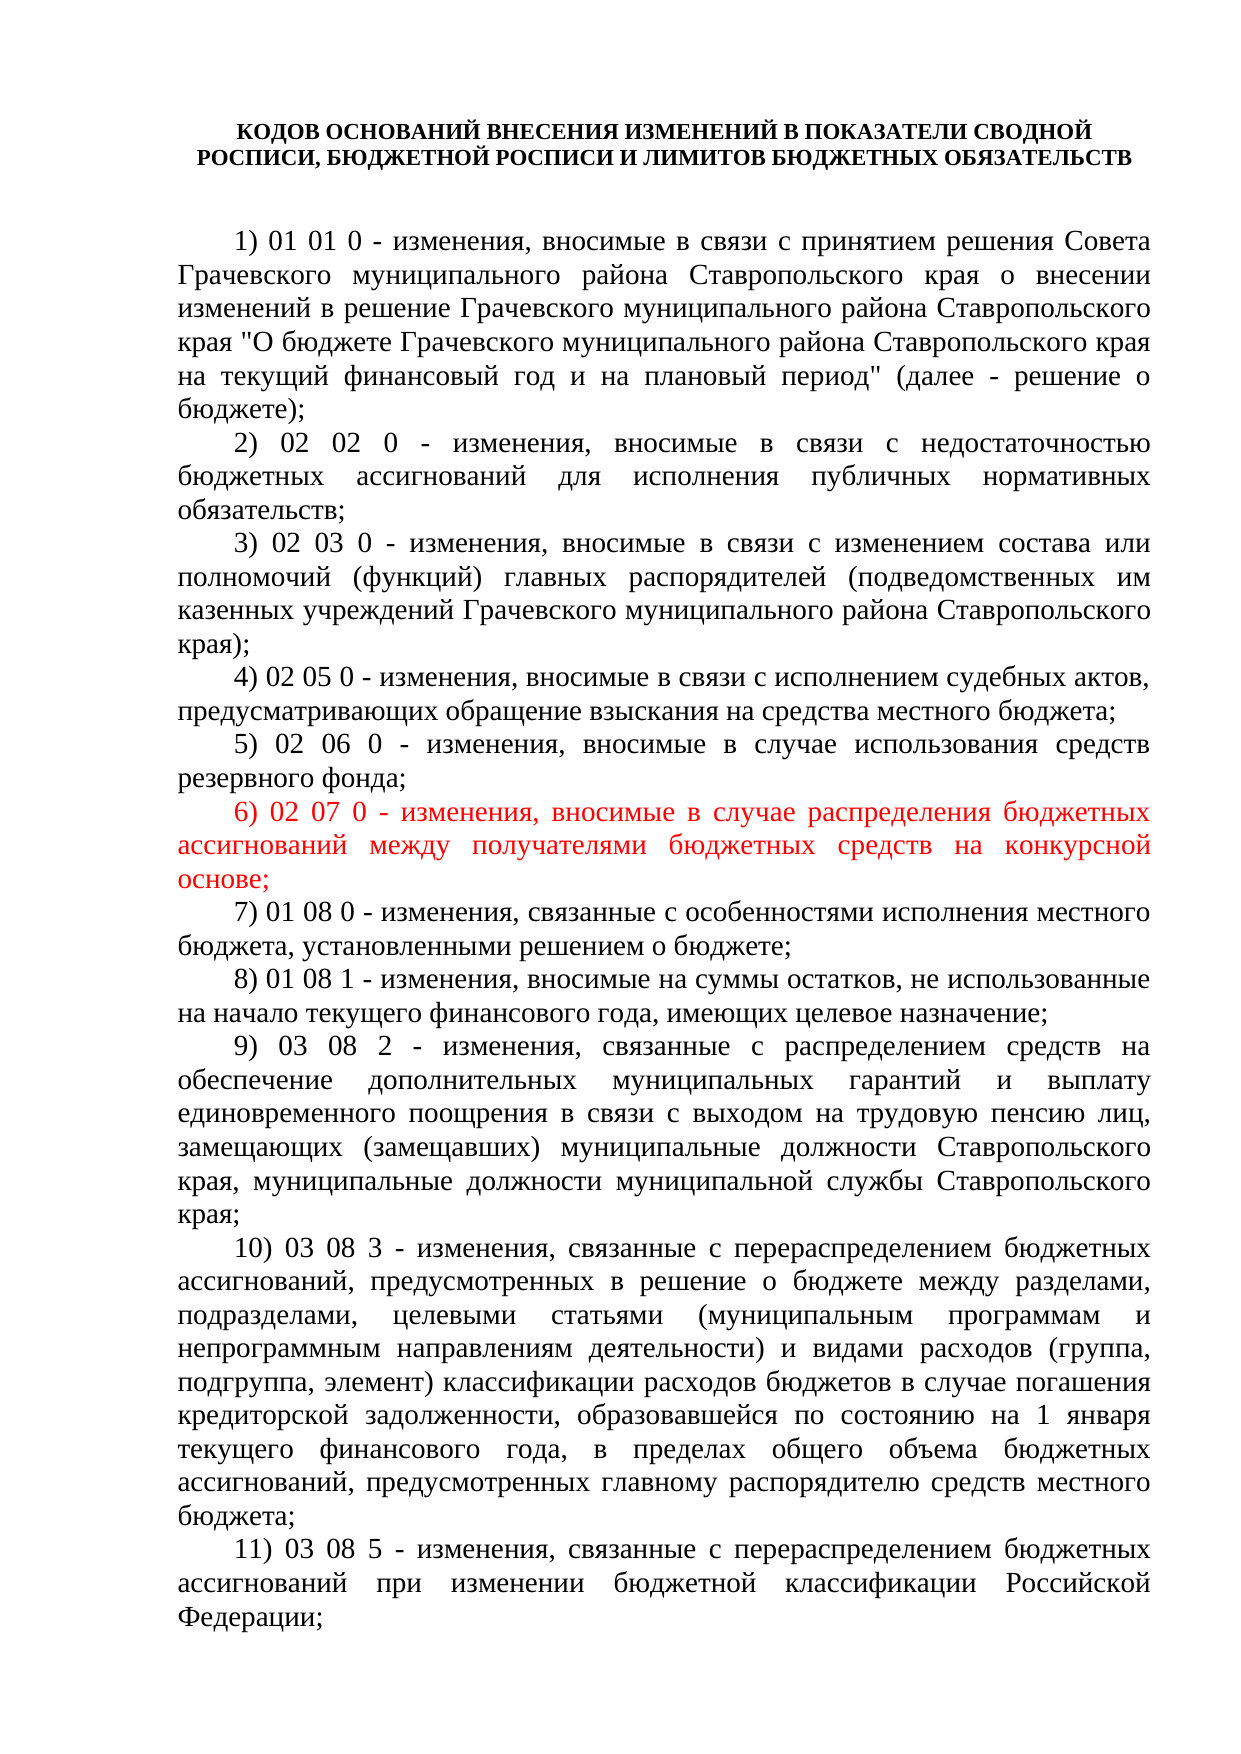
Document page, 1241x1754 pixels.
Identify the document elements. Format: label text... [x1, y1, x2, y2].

text 6) 02 07 0 - изменения, вносимые в случае распределения бюджетных ассигнований между получателями бюджетных средств на конкурсной основе; [177, 794, 1152, 894]
text 4) 02 05 0 - изменения, вносимые в связи с исполнением судебных актов, предусматривающих обращение взыскания на средства местного бюджета; [177, 659, 1152, 727]
text 2) 02 02 0 - изменения, вносимые в связи с недостаточностью бюджетных ассигнований для исполнения публичных нормативных обязательств; [177, 425, 1152, 525]
text 8) 01 08 1 - изменения, вносимые на суммы остатков, не использованные на начало текущего финансового года, имеющих целевое назначение; [177, 961, 1152, 1028]
text 5) 02 06 0 - изменения, вносимые в случае использования средств резервного фонда; [177, 727, 1152, 794]
text 7) 01 08 0 - изменения, связанные с особенностями исполнения местного бюджета, установленными решением о бюджете; [177, 894, 1152, 961]
text 10) 03 08 3 - изменения, связанные с перераспределением бюджетных ассигнований, предусмотренных в решение о бюджете между разделами, подразделами, целевыми статьями (муниципальным программам и непрограммным направлениям деятельности) и видами расходов (группа, подгруппа, элемент) классификации расходов бюджетов в случае погашения кредиторской задолженности, образовавшейся по состоянию на 1 января текущего финансового года, в пределах общего объема бюджетных ассигнований, предусмотренных главному распорядителю средств местного бюджета; [177, 1230, 1152, 1532]
text 9) 03 08 2 - изменения, связанные с распределением средств на обеспечение дополнительных муниципальных гарантий и выплату единовременного поощрения в связи с выходом на трудовую пенсию лиц, замещающих (замещавших) муниципальные должности Ставропольского края, муниципальные должности муниципальной службы Ставропольского края; [177, 1028, 1152, 1230]
text КОДОВ ОСНОВАНИЙ ВНЕСЕНИЯ ИЗМЕНЕНИЙ В ПОКАЗАТЕЛИ СВОДНОЙ [177, 118, 1152, 144]
text 3) 02 03 0 - изменения, вносимые в связи с изменением состава или полномочий (функций) главных распорядителей (подведомственных им казенных учреждений Грачевского муниципального района Ставропольского края); [177, 525, 1152, 659]
text 11) 03 08 5 - изменения, связанные с перераспределением бюджетных ассигнований при изменении бюджетной классификации Российской Федерации; [177, 1532, 1152, 1632]
text 1) 01 01 0 - изменения, вносимые в связи с принятием решения Совета Грачевского муниципального района Ставропольского края о внесении изменений в решение Грачевского муниципального района Ставропольского края "О бюджете Грачевского муниципального района Ставропольского края на текущий финансовый год и на плановый период" (далее - решение о бюджете); [177, 223, 1152, 425]
text РОСПИСИ, БЮДЖЕТНОЙ РОСПИСИ И ЛИМИТОВ БЮДЖЕТНЫХ ОБЯЗАТЕЛЬСТВ [177, 144, 1152, 171]
